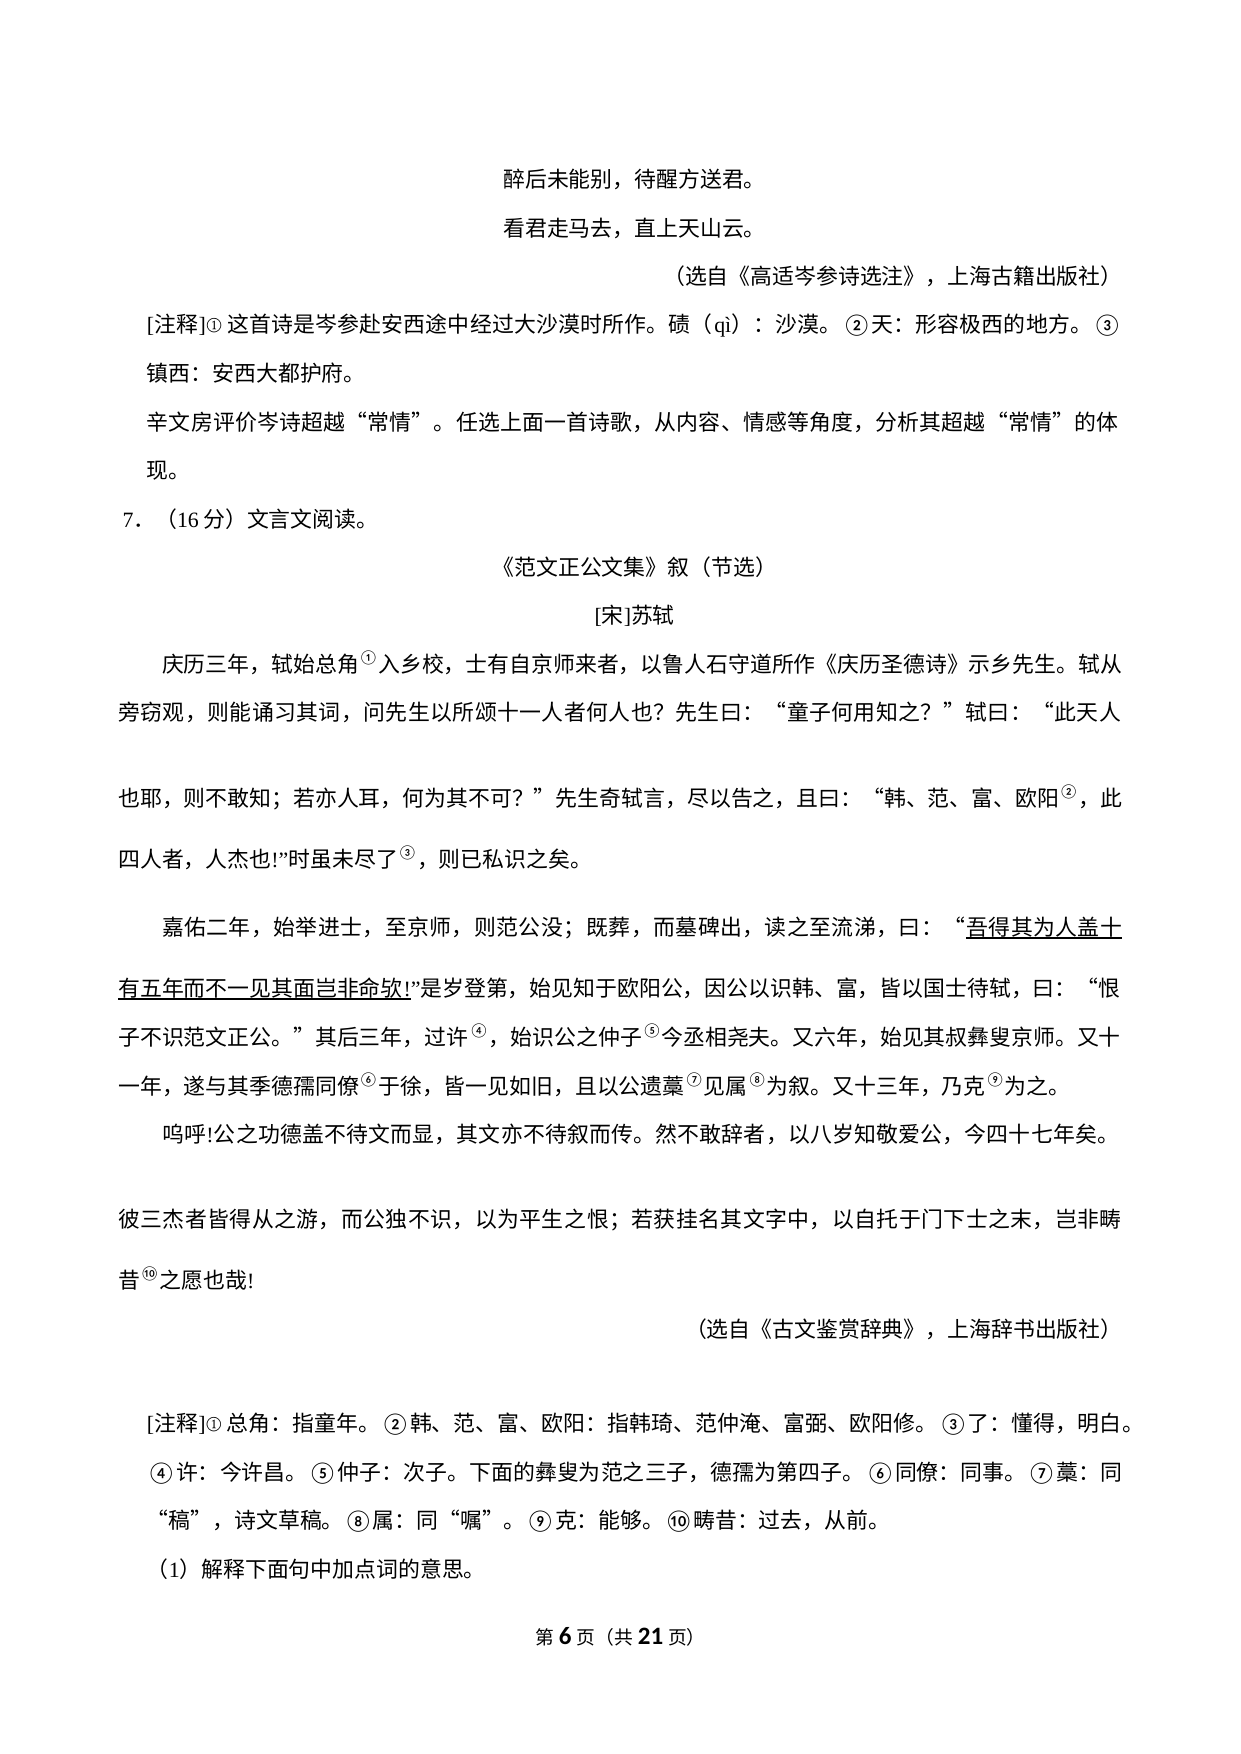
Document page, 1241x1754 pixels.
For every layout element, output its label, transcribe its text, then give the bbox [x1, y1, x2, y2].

text 7．（16分）文言文阅读。 [122, 501, 1122, 534]
text [注释]①这首诗是岑参赴安西途中经过大沙漠时所作。碛（qì）：沙漠。②天：形容极西的地方。③镇西：安西大都护府。 [147, 307, 1122, 388]
text 看君走马去，直上天山云。 [147, 210, 1122, 243]
text （1）解释下面句中加点词的意思。 [147, 1551, 1122, 1584]
text [注释]①总角：指童年。②韩、范、富、欧阳：指韩琦、范仲淹、富弼、欧阳修。③了：懂得，明白。④许：今许昌。⑤仲子：次子。下面的彝叟为范之三子，德孺为第四子。⑥同僚：同事。⑦藁：同“稿”，诗文草稿。⑧属：同“嘱”。⑨克：能够。⑩畴昔：过去，从前。 [147, 1405, 1122, 1535]
text （选自《高适岑参诗选注》，上海古籍出版社） [147, 259, 1122, 291]
text 辛文房评价岑诗超越“常情”。任选上面一首诗歌，从内容、情感等角度，分析其超越“常情”的体现。 [147, 404, 1122, 485]
text （选自《古文鉴赏辞典》，上海辞书出版社） [147, 1311, 1122, 1344]
text 醉后未能别，待醒方送君。 [147, 162, 1122, 194]
text 庆历三年，轼始总角①入乡校，士有自京师来者，以鲁人石守道所作《庆历圣德诗》示乡先生。轼从旁窃观，则能诵习其词，问先生以所颂十一人者何人也？先生曰：“童子何用知之？”轼曰：“此天人也耶，则不敢知；若亦人耳，何为其不可？”先生奇轼言，尽以告之，且曰：“韩、范、富、欧阳②，此四人者，人杰也!”时虽未尽了③，则已私识之矣。 [118, 646, 1122, 874]
text 嘉佑二年，始举进士，至京师，则范公没；既葬，而墓碑出，读之至流涕，曰：“吾得其为人盖十有五年而不一见其面岂非命欤!”是岁登第，始见知于欧阳公，因公以识韩、富，皆以国士待轼，曰：“恨子不识范文正公。”其后三年，过许④，始识公之仲子⑤今丞相尧夫。又六年，始见其叔彝叟京师。又十一年，遂与其季德孺同僚⑥于徐，皆一见如旧，且以公遗藁⑦见属⑧为叙。又十三年，乃克⑨为之。 [118, 889, 1122, 1101]
text [宋]苏轼 [147, 598, 1122, 630]
text 呜呼!公之功德盖不待文而显，其文亦不待叙而传。然不敢辞者，以八岁知敬爱公，今四十七年矣。彼三杰者皆得从之游，而公独不识，以为平生之恨；若获挂名其文字中，以自托于门下士之末，岂非畴昔⑩之愿也哉! [118, 1117, 1122, 1295]
text 《范文正公文集》叙（节选） [147, 549, 1122, 582]
